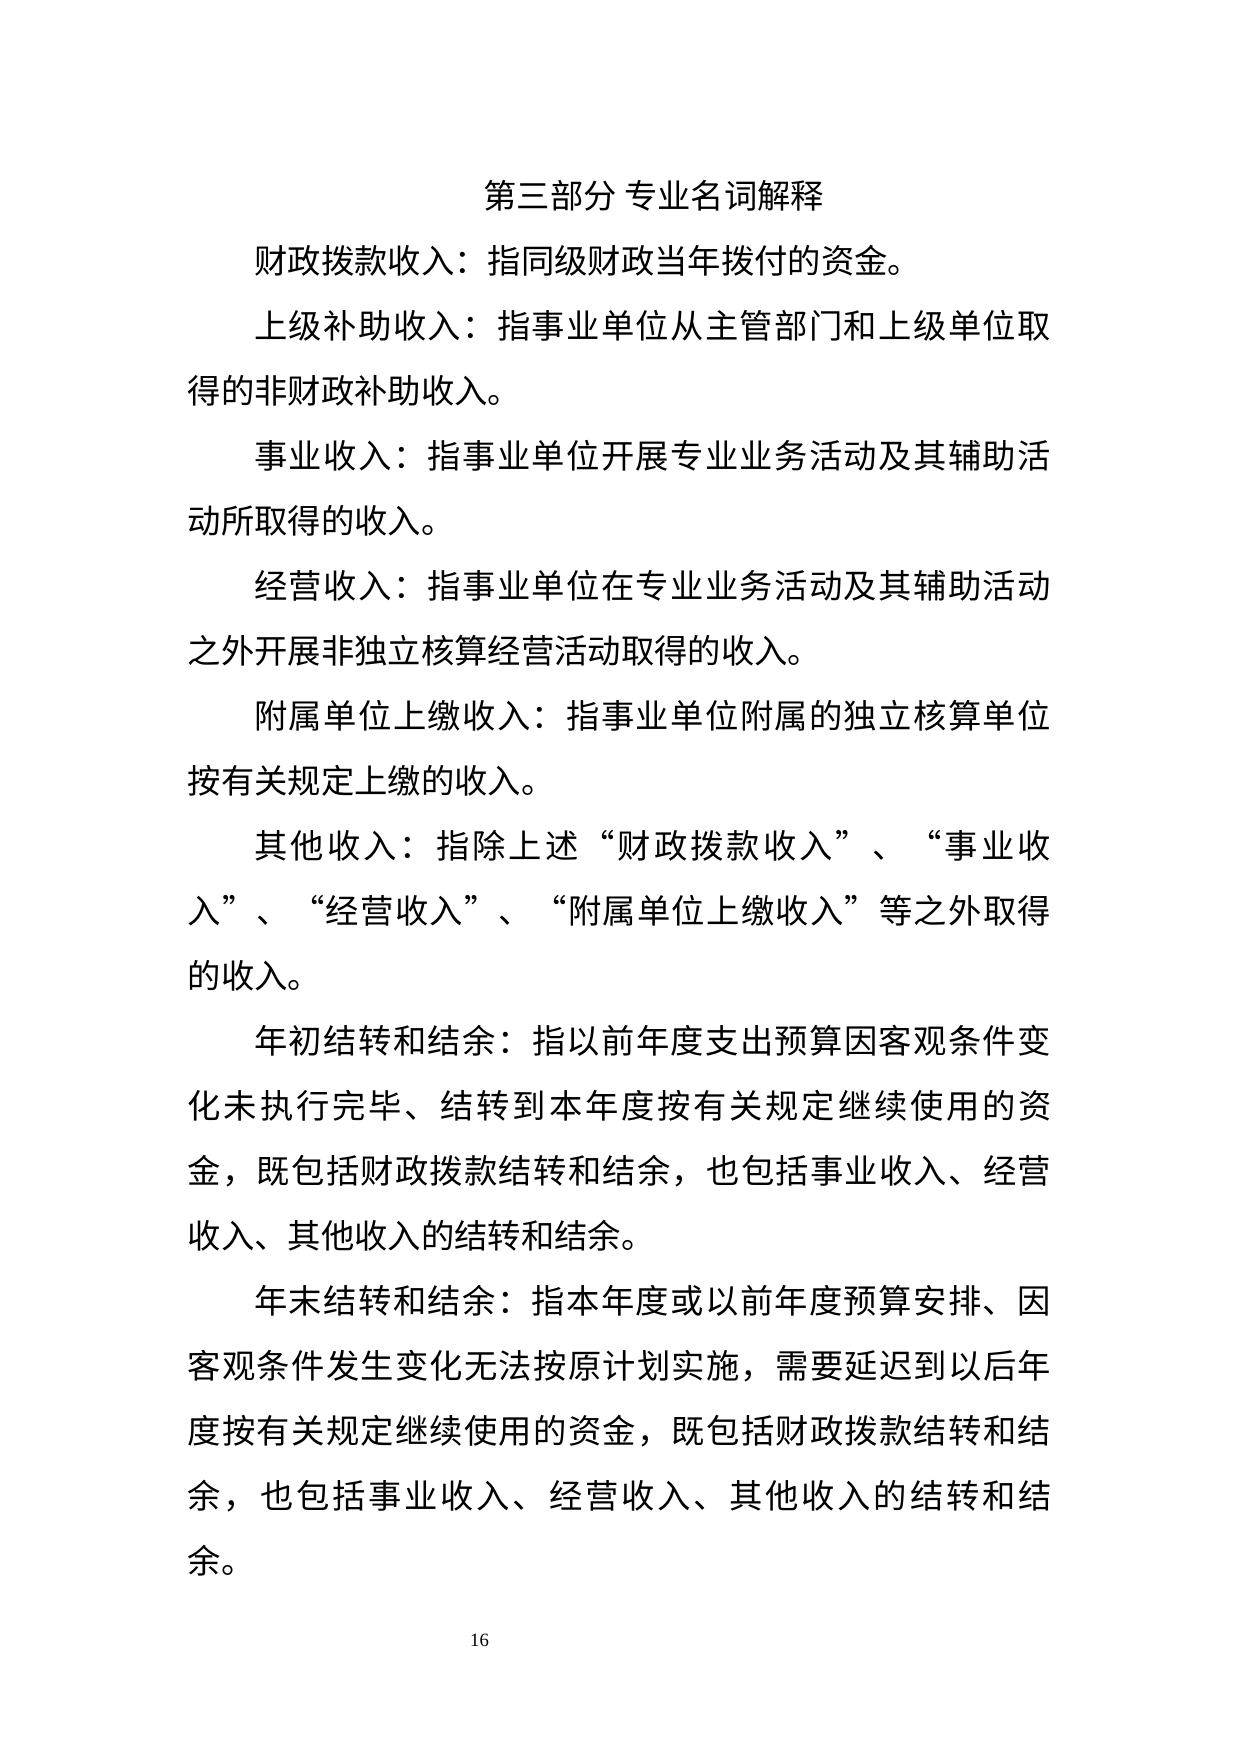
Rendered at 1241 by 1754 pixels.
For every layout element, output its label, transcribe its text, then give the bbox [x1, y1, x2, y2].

text 第三部分 专业名词解释 [187, 162, 1053, 227]
text 上级补助收入：指事业单位从主管部门和上级单位取得的非财政补助收入。 [187, 292, 1053, 422]
text 事业收入：指事业单位开展专业业务活动及其辅助活动所取得的收入。 [187, 422, 1053, 552]
text 年初结转和结余：指以前年度支出预算因客观条件变化未执行完毕、结转到本年度按有关规定继续使用的资金，既包括财政拨款结转和结余，也包括事业收入、经营收入、其他收入的结转和结余。 [187, 1007, 1053, 1267]
text 附属单位上缴收入：指事业单位附属的独立核算单位按有关规定上缴的收入。 [187, 682, 1053, 812]
text 财政拨款收入：指同级财政当年拨付的资金。 [187, 227, 1053, 292]
text 其他收入：指除上述“财政拨款收入”、“事业收入”、“经营收入”、“附属单位上缴收入”等之外取得的收入。 [187, 812, 1053, 1007]
text 经营收入：指事业单位在专业业务活动及其辅助活动之外开展非独立核算经营活动取得的收入。 [187, 552, 1053, 682]
text 年末结转和结余：指本年度或以前年度预算安排、因客观条件发生变化无法按原计划实施，需要延迟到以后年度按有关规定继续使用的资金，既包括财政拨款结转和结余，也包括事业收入、经营收入、其他收入的结转和结余。 [187, 1267, 1053, 1592]
